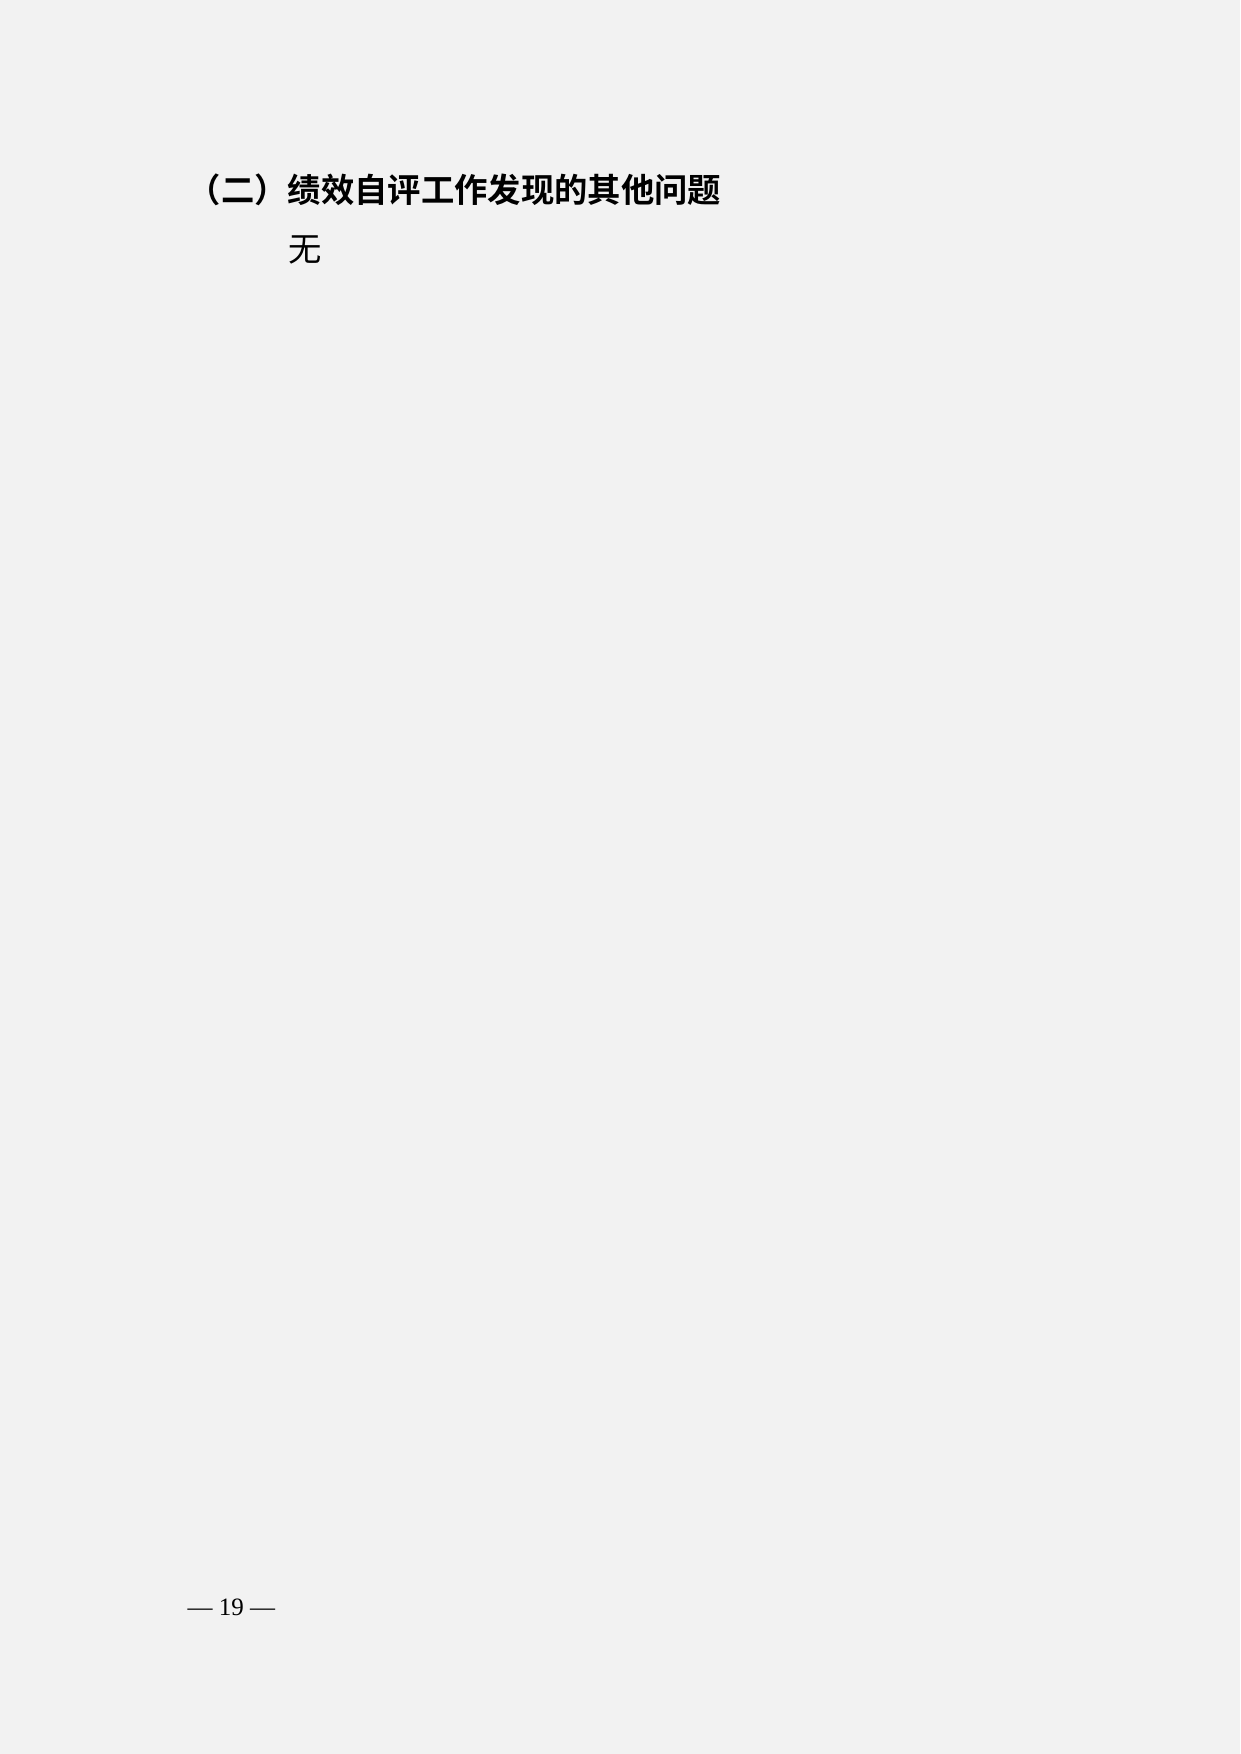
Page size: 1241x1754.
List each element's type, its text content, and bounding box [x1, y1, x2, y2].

subtitle （二）绩效自评工作发现的其他问题 [187, 156, 1053, 214]
text 无 [187, 214, 1053, 273]
